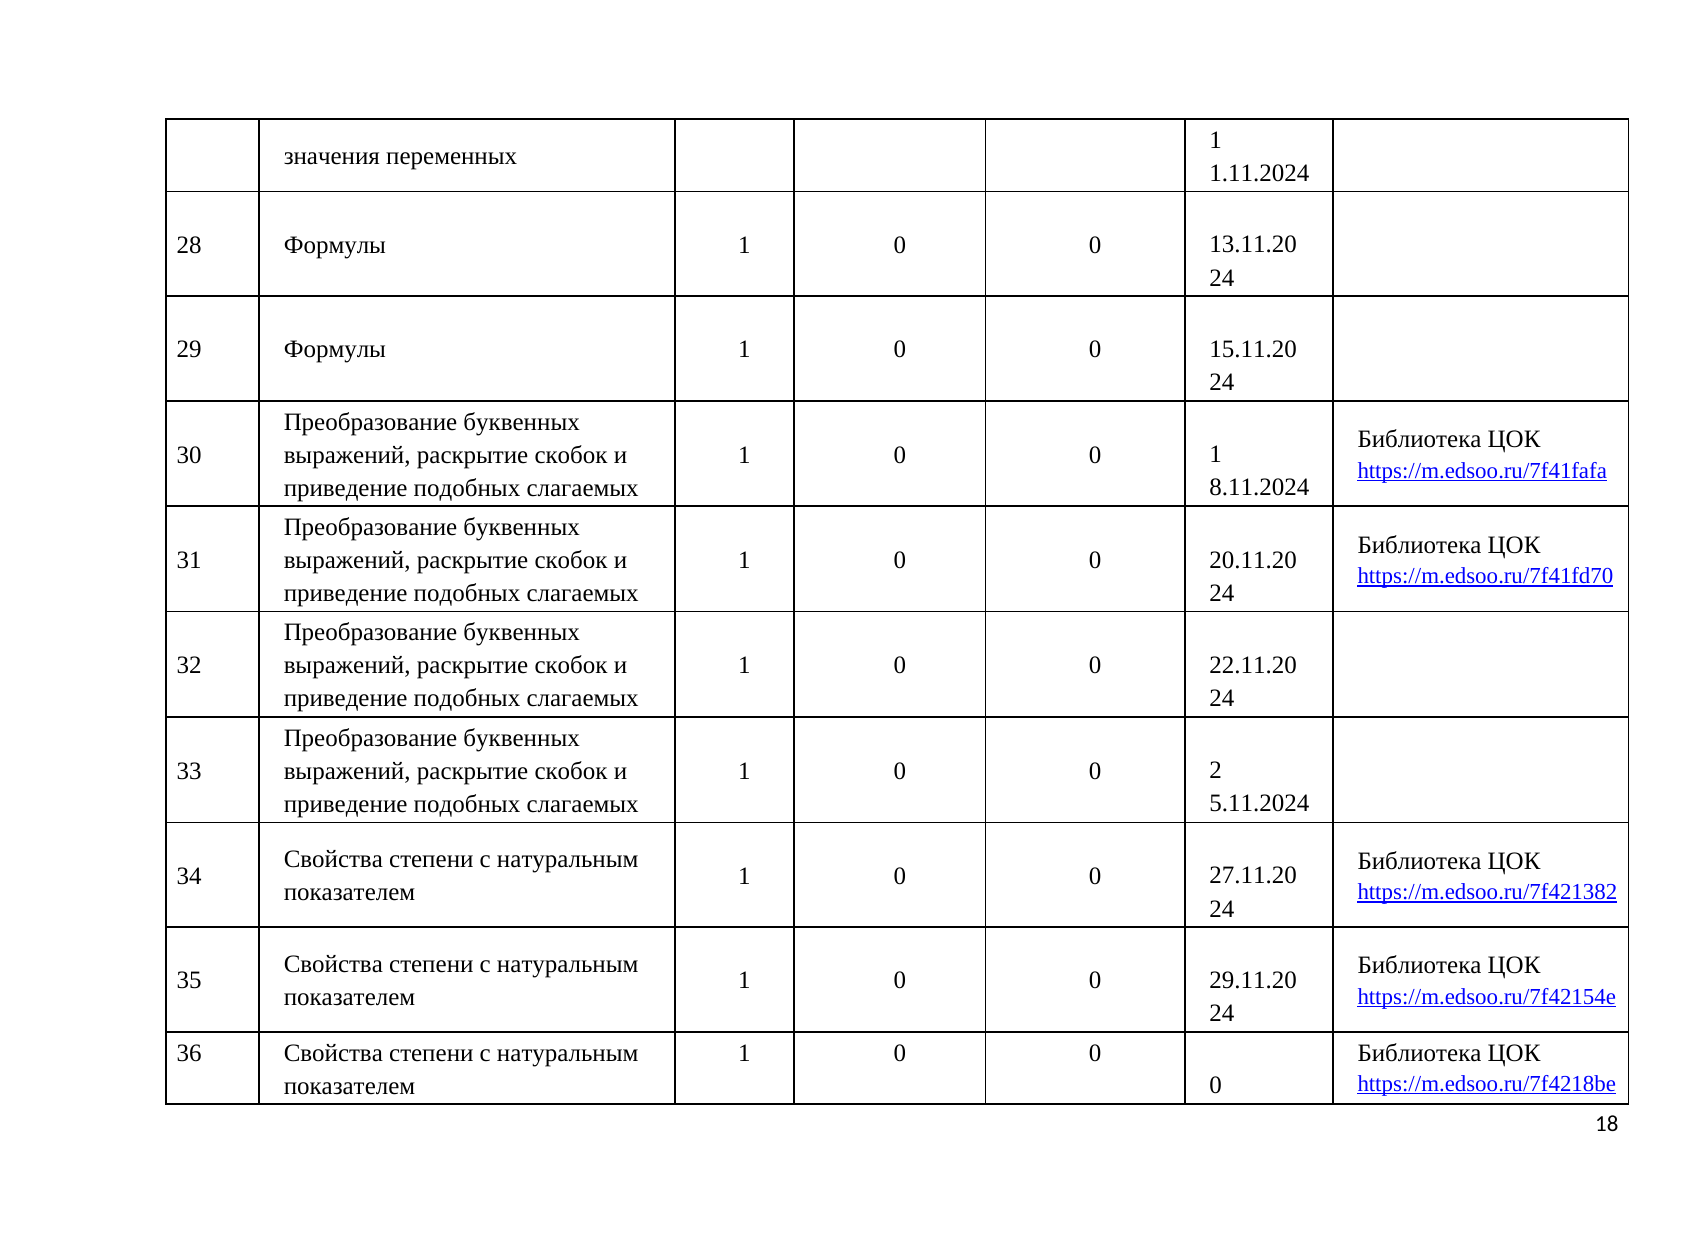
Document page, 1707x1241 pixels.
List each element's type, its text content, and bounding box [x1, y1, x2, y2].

table_cell 0 [986, 402, 1184, 505]
table_cell Преобразование буквенных выражений, раскрытие скобок и приведение подобных слагаемых [260, 402, 674, 505]
table_cell 0 [986, 1033, 1184, 1103]
table_cell 0 [986, 120, 1184, 191]
table_cell Свойства степени с натуральным показателем [260, 823, 674, 926]
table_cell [260, 928, 674, 1031]
table_cell 0 [795, 718, 985, 822]
table_cell 0 [795, 120, 985, 191]
table_cell 36 [167, 1033, 258, 1103]
table_cell 31 [167, 507, 258, 611]
table_cell [1334, 718, 1628, 822]
table_cell Преобразование буквенных выражений, раскрытие скобок и приведение подобных слагаемых [260, 507, 674, 611]
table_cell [260, 120, 674, 191]
table_cell Формулы [260, 192, 674, 295]
table_cell 0 [986, 297, 1184, 400]
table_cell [1334, 1033, 1628, 1103]
table_cell 0 [795, 823, 985, 926]
table_cell 22.11.2024 [1186, 612, 1332, 716]
table_cell Преобразование буквенных выражений, раскрытие скобок и приведение подобных слагаемых [260, 612, 674, 716]
table_cell 27 [167, 120, 258, 191]
table_cell 0 [795, 192, 985, 295]
table_cell 0 [795, 402, 985, 505]
table_cell 0 [986, 192, 1184, 295]
table_cell 0 [795, 1033, 985, 1103]
table_cell 0 [986, 612, 1184, 716]
table_cell 35 [167, 928, 258, 1031]
table_cell 30 [167, 402, 258, 505]
table_cell 15.11.2024 [1186, 297, 1332, 400]
table_cell Библиотека ЦОК https://m.edsoo.ru/7f421382 [1334, 823, 1628, 926]
table_cell 28 [167, 192, 258, 295]
table_cell 25.11.2024 [1186, 718, 1332, 822]
table_cell 13.11.2024 [1186, 192, 1332, 295]
table_cell 1 [676, 297, 793, 400]
table_cell 1 [676, 612, 793, 716]
table_cell 1 [676, 120, 793, 191]
table_cell 02.12.2024 [1186, 1033, 1332, 1103]
table_cell 1 [676, 1033, 793, 1103]
table_cell 33 [167, 718, 258, 822]
table_cell 1 [676, 507, 793, 611]
table_cell 0 [795, 507, 985, 611]
table_cell 0 [795, 612, 985, 716]
table_cell [1334, 192, 1628, 295]
table_cell 29.11.2024 [1186, 928, 1332, 1031]
table_cell 27.11.2024 [1186, 823, 1332, 926]
table_cell Библиотека ЦОК https://m.edsoo.ru/7f41fafa [1334, 402, 1628, 505]
table_cell Формулы [260, 297, 674, 400]
table_cell [1334, 120, 1628, 191]
table_cell 0 [986, 718, 1184, 822]
table_cell 0 [795, 928, 985, 1031]
table_cell 29 [167, 297, 258, 400]
table_cell 1 [676, 718, 793, 822]
table_cell Библиотека ЦОК https://m.edsoo.ru/7f41fd70 [1334, 507, 1628, 611]
table_cell 18.11.2024 [1186, 402, 1332, 505]
table_cell 1 [676, 823, 793, 926]
table_cell 0 [986, 507, 1184, 611]
table_cell 1 [676, 928, 793, 1031]
table_cell 34 [167, 823, 258, 926]
table_cell Библиотека ЦОК https://m.edsoo.ru/7f42154e [1334, 928, 1628, 1031]
table_cell 0 [986, 928, 1184, 1031]
table_cell 1 [676, 402, 793, 505]
table_cell 11.11.2024 [1186, 120, 1332, 191]
table_cell [1334, 612, 1628, 716]
table_cell 0 [986, 823, 1184, 926]
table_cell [260, 1033, 674, 1103]
table_cell 32 [167, 612, 258, 716]
table_cell 1 [676, 192, 793, 295]
table_cell [1334, 297, 1628, 400]
table_cell Преобразование буквенных выражений, раскрытие скобок и приведение подобных слагаемых [260, 718, 674, 822]
table_cell 20.11.2024 [1186, 507, 1332, 611]
table_cell 0 [795, 297, 985, 400]
